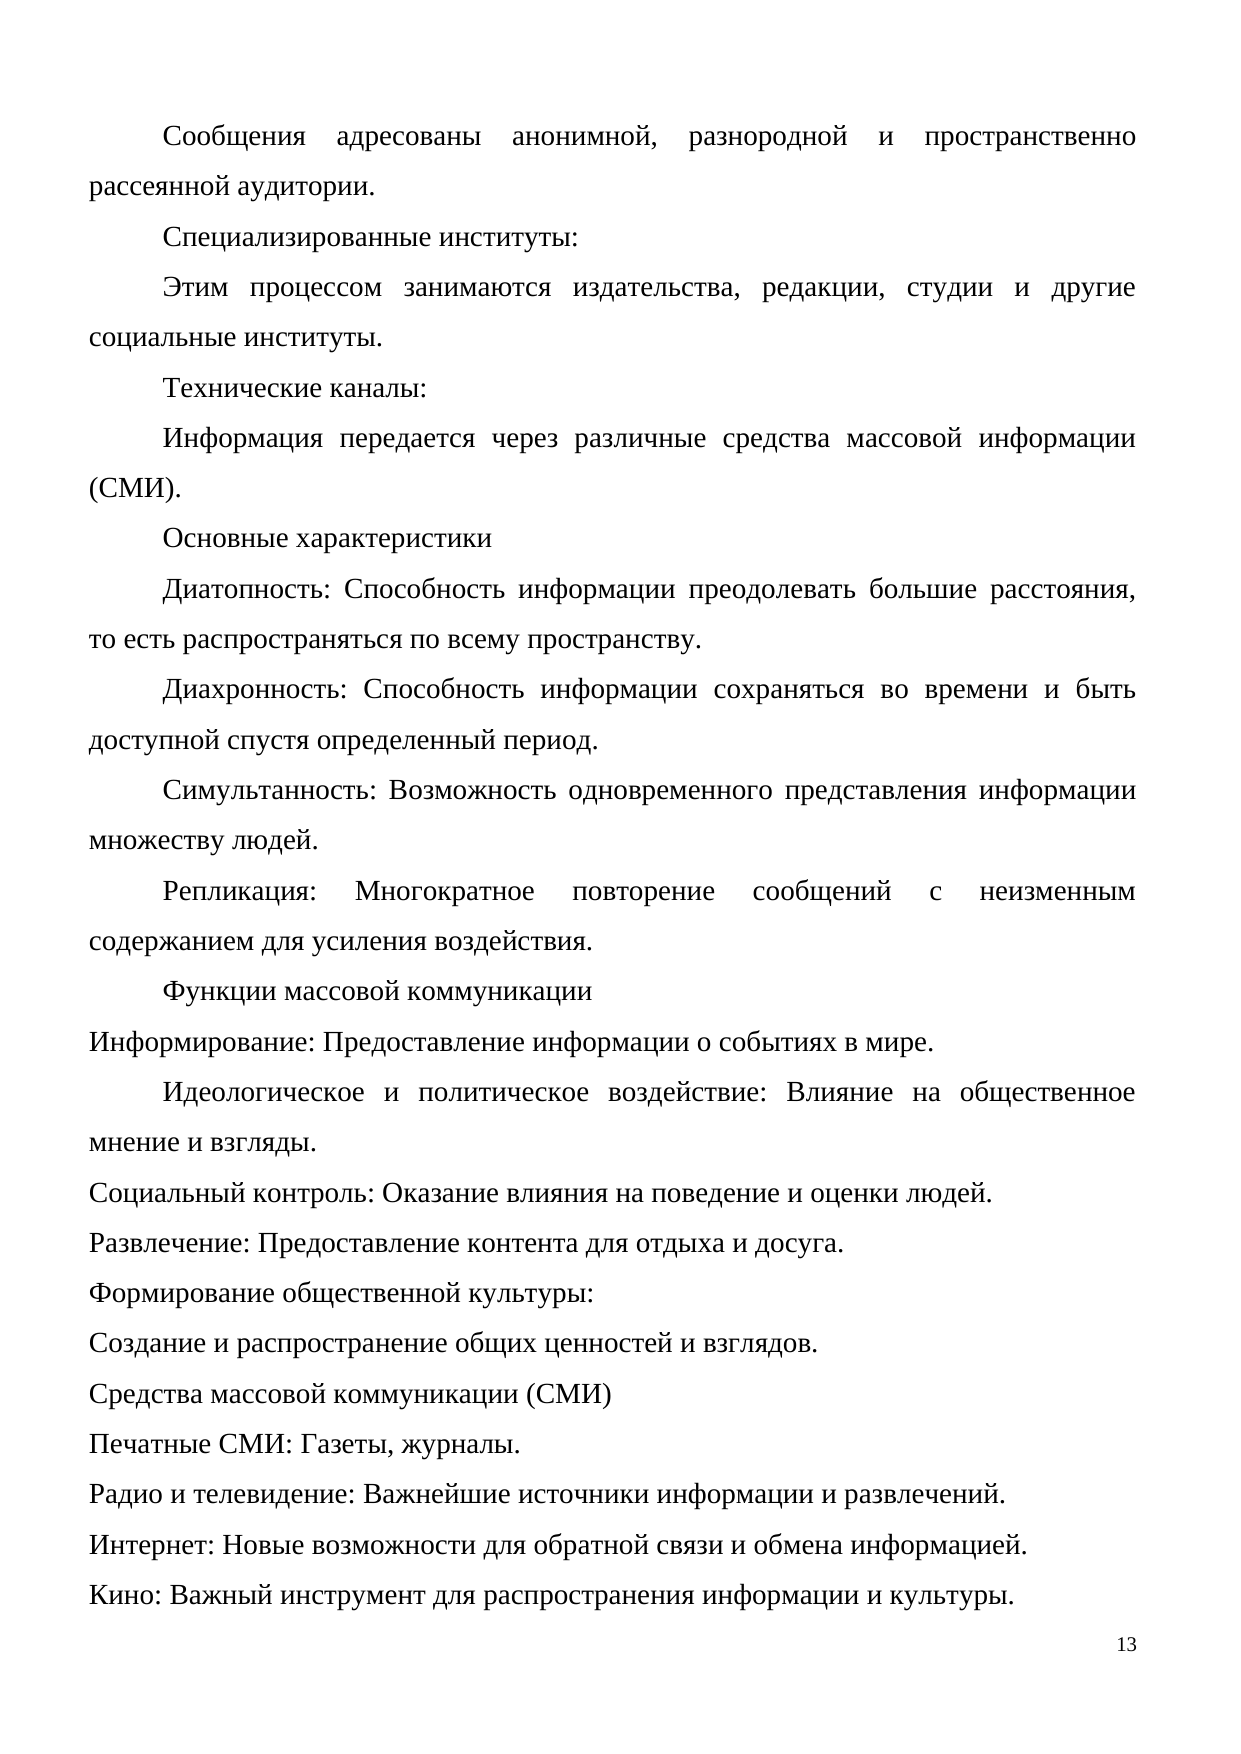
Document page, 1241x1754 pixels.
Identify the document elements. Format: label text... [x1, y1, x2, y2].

text Этим процессом занимаются издательства, редакции, студии и другие социальные институты. [89, 269, 1137, 353]
text Основные характеристики [162, 521, 1137, 554]
text Технические каналы: [162, 370, 1137, 403]
text Информирование: Предоставление информации о событиях в мире. [89, 1024, 1137, 1057]
text Специализированные институты: [162, 219, 1137, 252]
text Симультанность: Возможность одновременного представления информации множеству людей. [89, 772, 1137, 856]
text Радио и телевидение: Важнейшие источники информации и развлечений. [89, 1477, 1137, 1510]
text Информация передается через различные средства массовой информации (СМИ). [89, 420, 1137, 504]
text Диатопность: Способность информации преодолевать большие расстояния, то есть распространяться по всему пространству. [89, 571, 1137, 655]
text Создание и распространение общих ценностей и взглядов. [89, 1326, 1137, 1359]
text Функции массовой коммуникации [162, 973, 1137, 1007]
text Диахронность: Способность информации сохраняться во времени и быть доступной спустя определенный период. [89, 672, 1137, 755]
text Социальный контроль: Оказание влияния на поведение и оценки людей. [89, 1175, 1137, 1208]
text Идеологическое и политическое воздействие: Влияние на общественное мнение и взгляды. [89, 1074, 1137, 1158]
text Интернет: Новые возможности для обратной связи и обмена информацией. [89, 1527, 1137, 1560]
text Печатные СМИ: Газеты, журналы. [89, 1426, 1137, 1460]
text Формирование общественной культуры: [89, 1275, 1137, 1309]
text Кино: Важный инструмент для распространения информации и культуры. [89, 1577, 1137, 1611]
text Средства массовой коммуникации (СМИ) [89, 1376, 1137, 1409]
text Репликация: Многократное повторение сообщений с неизменным содержанием для усиления воздействия. [89, 873, 1137, 957]
text Развлечение: Предоставление контента для отдыха и досуга. [89, 1225, 1137, 1258]
text Сообщения адресованы анонимной, разнородной и пространственно рассеянной аудитории. [89, 118, 1137, 202]
